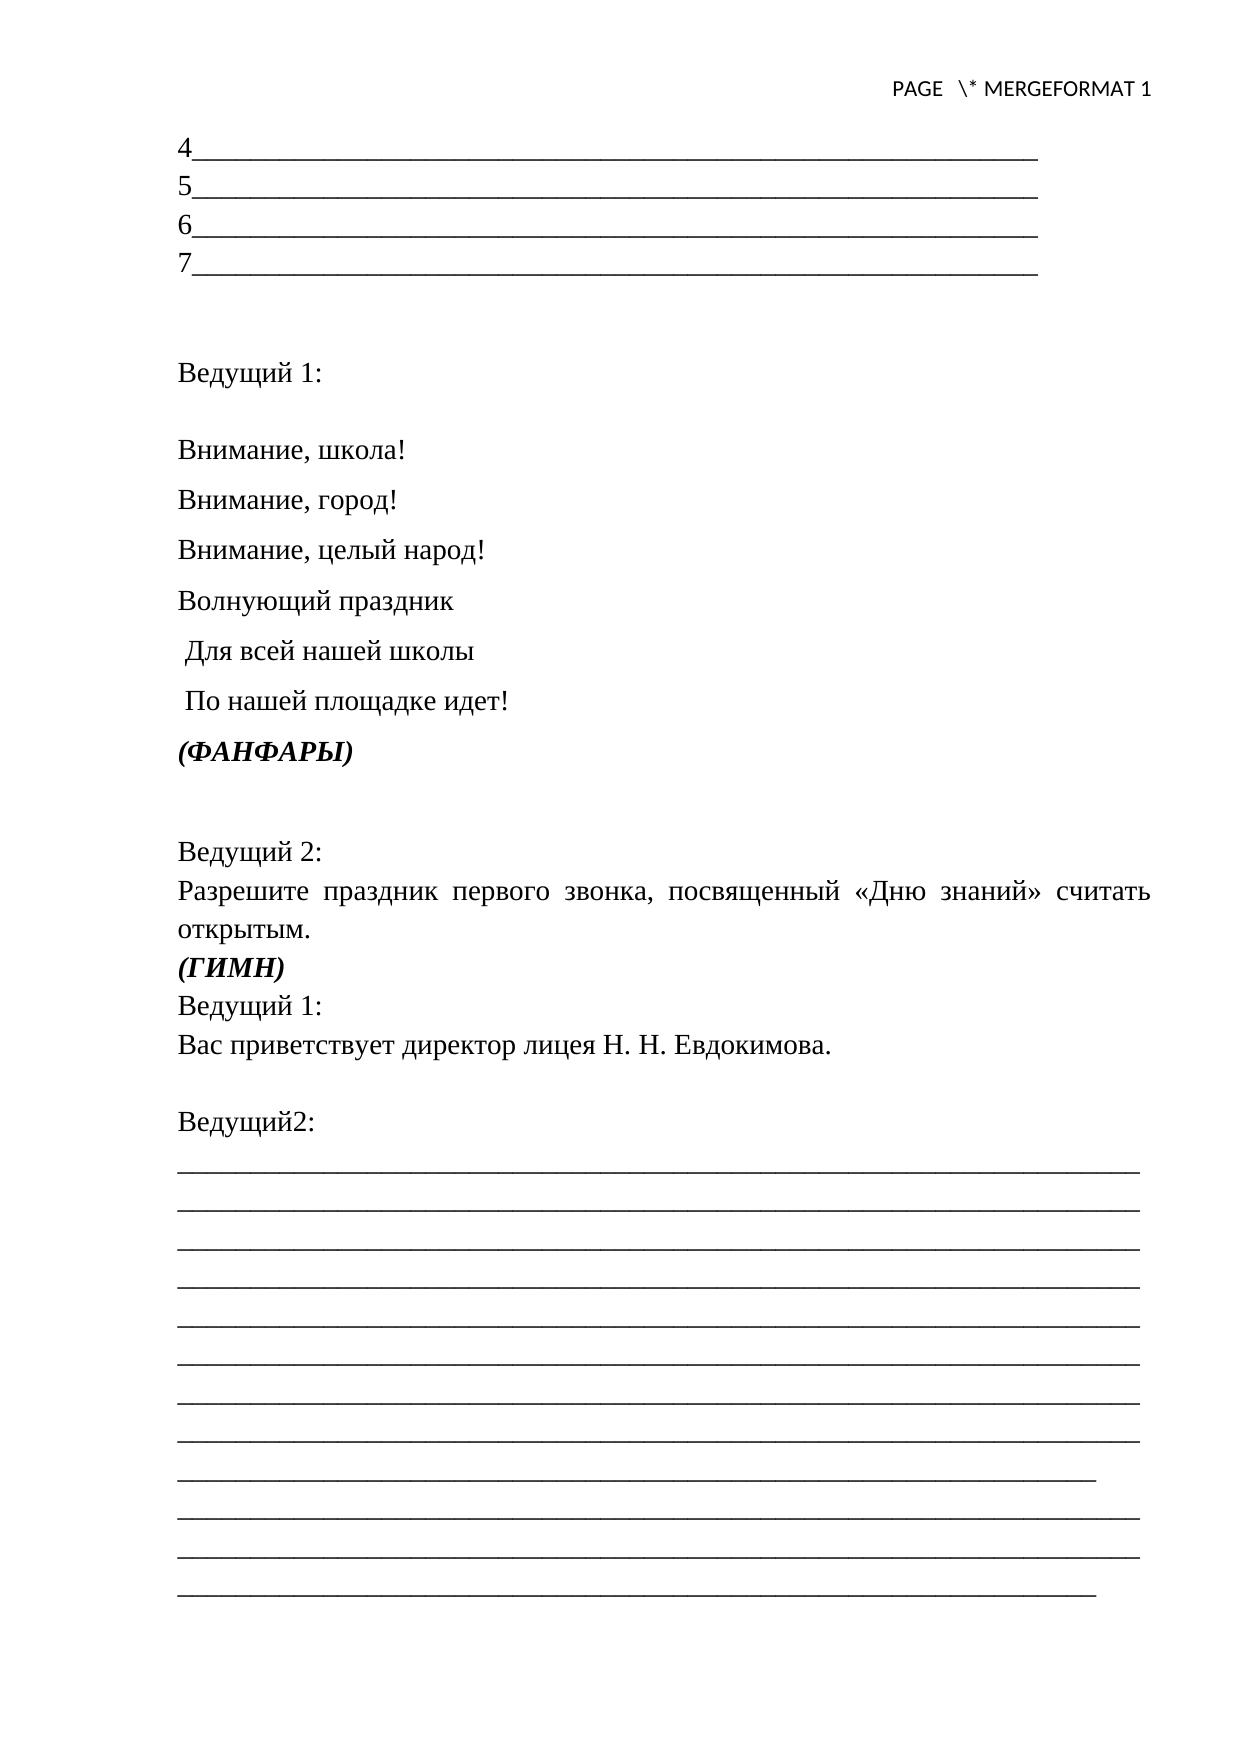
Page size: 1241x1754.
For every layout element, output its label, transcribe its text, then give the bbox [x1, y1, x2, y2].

text Для всей нашей школы [177, 633, 1152, 667]
text (ФАНФАРЫ) [177, 734, 1152, 767]
text Ведущий2: _______________________________________________________________________________________________________________________________________________________________________________________________________________________________________________________________________________________________________________________________________________________________________________________________________________________________________________________________________________________________________________________________________________________________________________________________________________ [177, 1104, 1152, 1484]
text Ведущий 1: [177, 988, 1152, 1022]
text Ведущий 1: [177, 355, 1152, 388]
text Внимание, целый народ! [177, 532, 1152, 566]
text ___________________________________________________________________________________________________________________________________________________________________________________________________ [177, 1489, 1152, 1600]
text Внимание, город! [177, 482, 1152, 516]
text Разрешите праздник первого звонка, посвященный «Дню знаний» считать открытым. [177, 873, 1152, 945]
text Внимание, школа! [177, 432, 1152, 465]
text 5__________________________________________________________ [177, 168, 1152, 202]
text 4__________________________________________________________ [177, 130, 1152, 163]
text (ГИМН) [177, 950, 1152, 983]
text Ведущий 2: [177, 834, 1152, 868]
text Волнующий праздник [177, 583, 1152, 616]
text 6__________________________________________________________ [177, 207, 1152, 240]
text Вас приветствует директор лицея Н. Н. Евдокимова. [177, 1027, 1152, 1061]
text По нашей площадке идет! [177, 683, 1152, 717]
text 7__________________________________________________________ [177, 245, 1152, 279]
